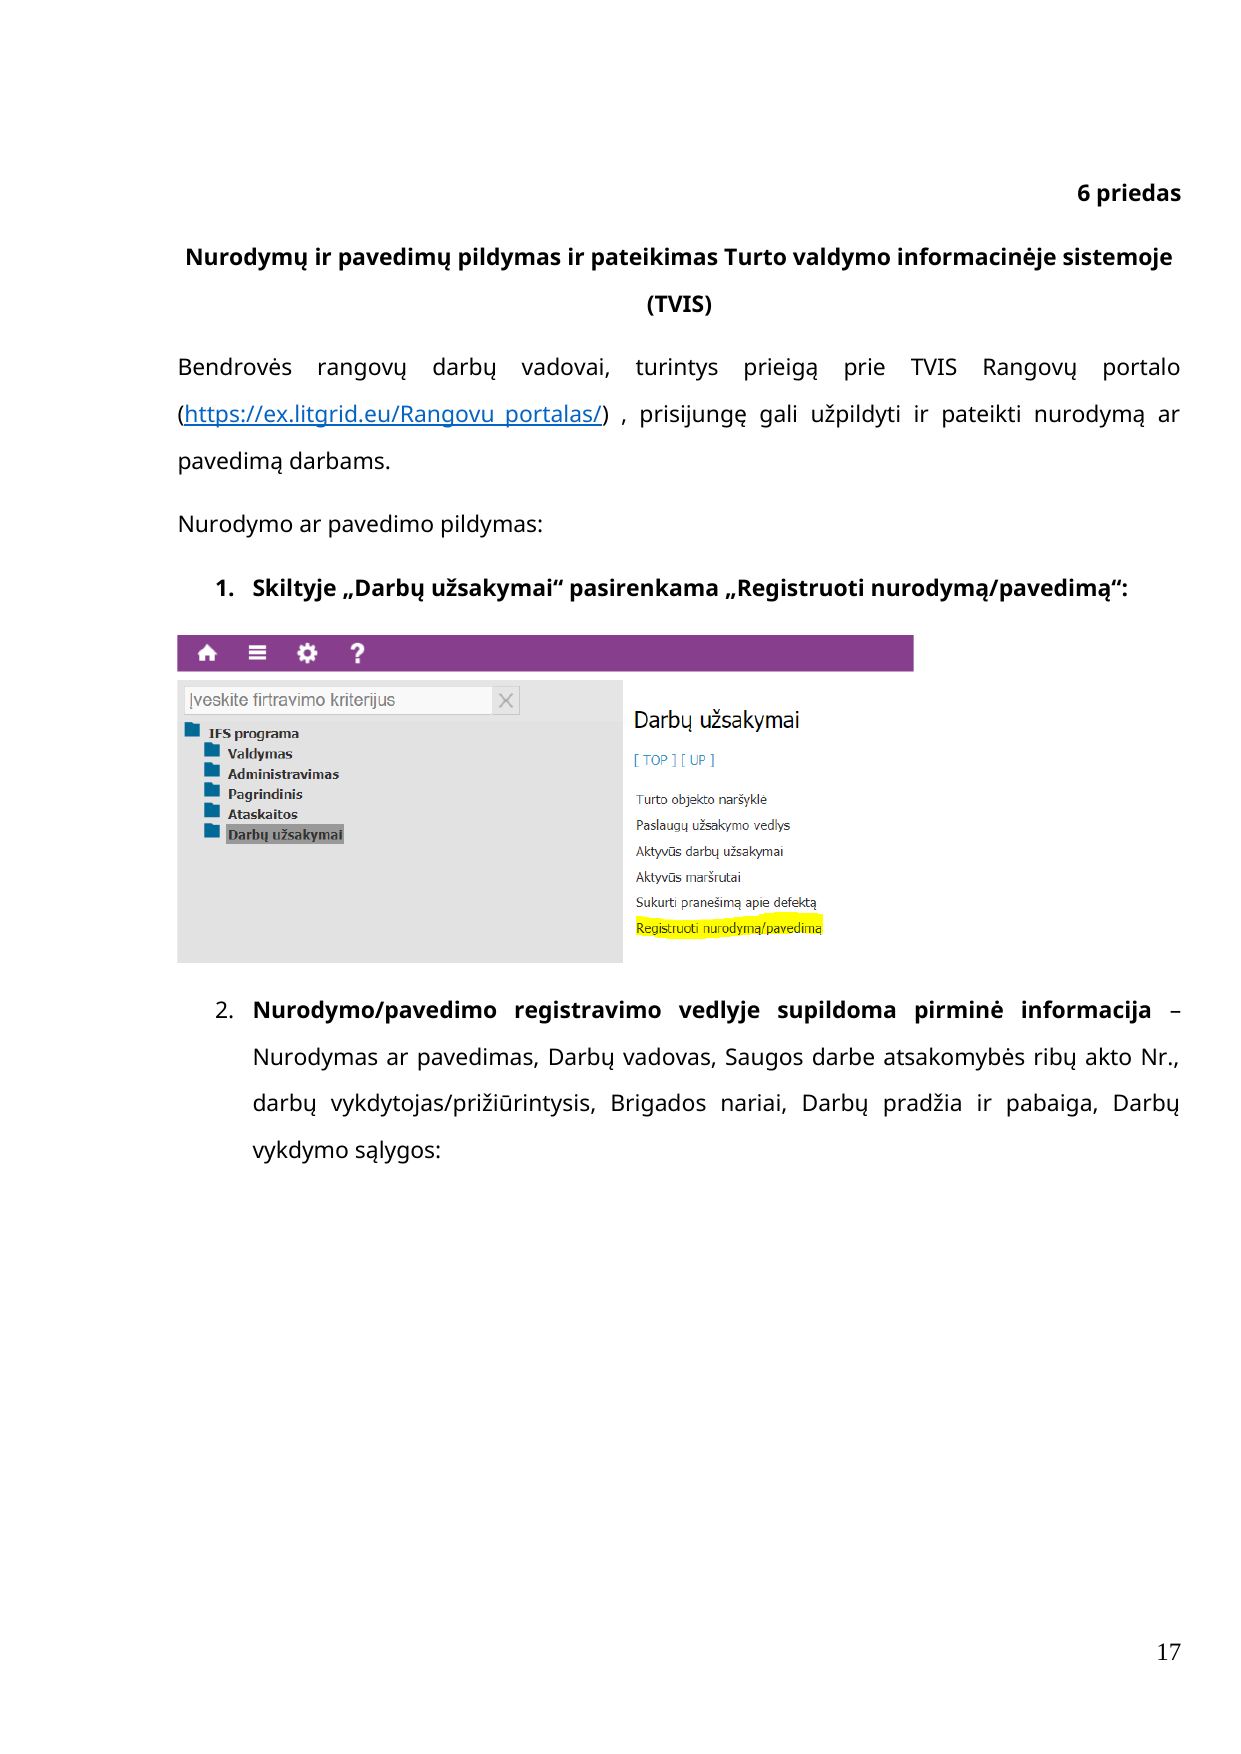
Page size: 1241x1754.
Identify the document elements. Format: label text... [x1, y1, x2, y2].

list Nurodymo/pavedimo registravimo vedlyje supildoma pirminė informacija – Nurodymas ar pavedimas, Darbų vadovas, Saugos darbe atsakomybės ribų akto Nr., darbų vykdytojas/prižiūrintysis, Brigados nariai, Darbų pradžia ir pabaiga, Darbų vykdymo sąlygos: [215, 993, 1181, 1165]
text Nurodymų ir pavedimų pildymas ir pateikimas Turto valdymo informacinėje sistemoje (TVIS) [177, 241, 1181, 319]
text Bendrovės rangovų darbų vadovai, turintys prieigą prie TVIS Rangovų portalo (https://ex.litgrid.eu/Rangovu_portalas/) , prisijungę gali užpildyti ir pateikti nurodymą ar pavedimą darbams. [177, 351, 1181, 476]
list Skiltyje „Darbų užsakymai“ pasirenkama „Registruoti nurodymą/pavedimą“: [215, 572, 1181, 603]
picture [177, 635, 914, 963]
text 6 priedas [177, 177, 1181, 208]
text Nurodymo ar pavedimo pildymas: [177, 508, 1181, 540]
